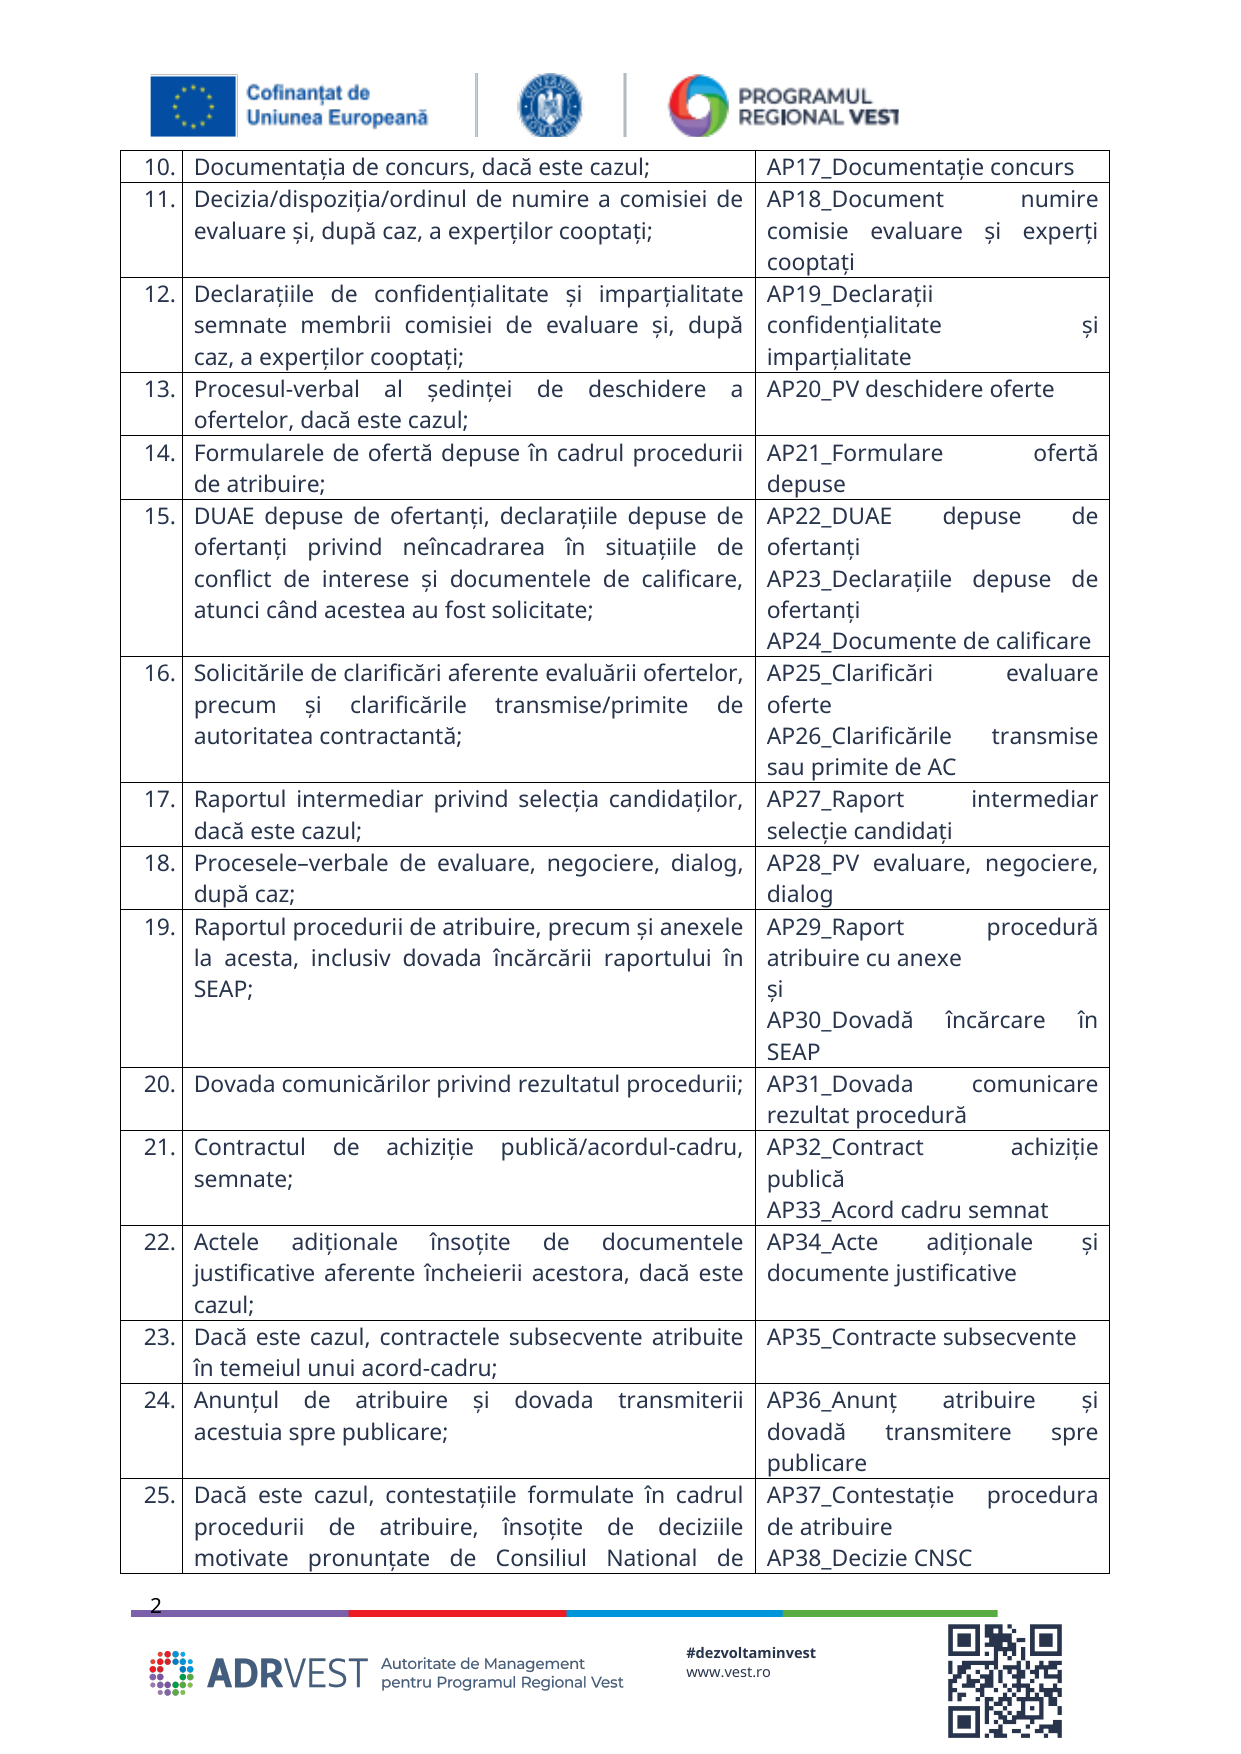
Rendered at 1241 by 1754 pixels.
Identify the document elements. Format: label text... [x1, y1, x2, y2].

table_cell Documentația de concurs, dacă este cazul; [183, 151, 755, 182]
table_cell [121, 373, 182, 435]
table_cell AP36_Anunț atribuire și dovadă transmitere spre publicare [756, 1384, 1109, 1478]
table_cell [121, 278, 182, 372]
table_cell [183, 1479, 755, 1573]
table_cell Decizia/dispoziția/ordinul de numire a comisiei de evaluare și, după caz, a experților cooptați; [183, 183, 755, 277]
table_cell Dovada comunicărilor privind rezultatul procedurii; [183, 1068, 755, 1130]
table_cell Solicitările de clarificări aferente evaluării ofertelor, precum și clarificările transmise/primite de autoritatea contractantă; [183, 657, 755, 782]
table_cell AP31_Dovada comunicare rezultat procedură [756, 1068, 1109, 1130]
table_cell Formularele de ofertă depuse în cadrul procedurii de atribuire; [183, 436, 755, 499]
table_cell [121, 847, 182, 909]
table_cell [121, 436, 182, 499]
table_cell [121, 1321, 182, 1383]
table_cell [121, 1226, 182, 1320]
table_cell Raportul procedurii de atribuire, precum și anexele la acesta, inclusiv dovada încărcării raportului în SEAP; [183, 910, 755, 1067]
table_cell [121, 1131, 182, 1225]
picture [140, 1648, 629, 1699]
table_cell AP28_PV evaluare, negociere, dialog [756, 847, 1109, 909]
table_cell Declarațiile de confidențialitate și imparțialitate semnate membrii comisiei de evaluare și, după caz, a experților cooptați; [183, 278, 755, 372]
table_cell AP18_Document numire comisie evaluare și experți cooptați [756, 183, 1109, 277]
table_cell Procesele–verbale de evaluare, negociere, dialog, după caz; [183, 847, 755, 909]
table_cell [121, 151, 182, 182]
table_cell [121, 910, 182, 1067]
picture [939, 1616, 1071, 1747]
table_cell AP19_Declarații confidențialitate și imparțialitate [756, 278, 1109, 372]
table_cell DUAE depuse de ofertanți, declarațiile depuse de ofertanți privind neîncadrarea în situațiile de conflict de interese și documentele de calificare, atunci când acestea au fost solicitate; [183, 500, 755, 656]
table_cell [121, 657, 182, 782]
table_cell AP35_Contracte subsecvente [756, 1321, 1109, 1383]
table_cell Contractul de achiziție publică/acordul-cadru, semnate; [183, 1131, 755, 1225]
table_cell AP22_DUAE depuse de ofertanți AP23_Declarațiile depuse de ofertanți AP24_Documente de calificare [756, 500, 1109, 656]
table_cell [121, 1384, 182, 1478]
table_cell Procesul-verbal al ședinței de deschidere a ofertelor, dacă este cazul; [183, 373, 755, 435]
table_cell AP32_Contract achiziție publică AP33_Acord cadru semnat [756, 1131, 1109, 1225]
table_cell AP29_Raport procedură atribuire cu anexe și AP30_Dovadă încărcare în SEAP [756, 910, 1109, 1067]
table_cell AP34_Acte adiționale și documente justificative [756, 1226, 1109, 1320]
table_cell AP17_Documentație concurs [756, 151, 1109, 182]
table_cell AP20_PV deschidere oferte [756, 373, 1109, 435]
table_cell Dacă este cazul, contractele subsecvente atribuite în temeiul unui acord-cadru; [183, 1321, 755, 1383]
table_cell Anunțul de atribuire și dovada transmiterii acestuia spre publicare; [183, 1384, 755, 1478]
table_cell [121, 1479, 182, 1573]
table_cell Raportul intermediar privind selecția candidaților, dacă este cazul; [183, 783, 755, 846]
table_cell [121, 183, 182, 277]
table_cell AP21_Formulare ofertă depuse [756, 436, 1109, 499]
table_cell Actele adiționale însoțite de documentele justificative aferente încheierii acestora, dacă este cazul; [183, 1226, 755, 1320]
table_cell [756, 1479, 1109, 1573]
table_cell AP25_Clarificări evaluare oferte AP26_Clarificările transmise sau primite de AC [756, 657, 1109, 782]
table_cell [121, 500, 182, 656]
table_cell [121, 783, 182, 846]
table_cell [121, 1068, 182, 1130]
table_cell AP27_Raport intermediar selecție candidați [756, 783, 1109, 846]
